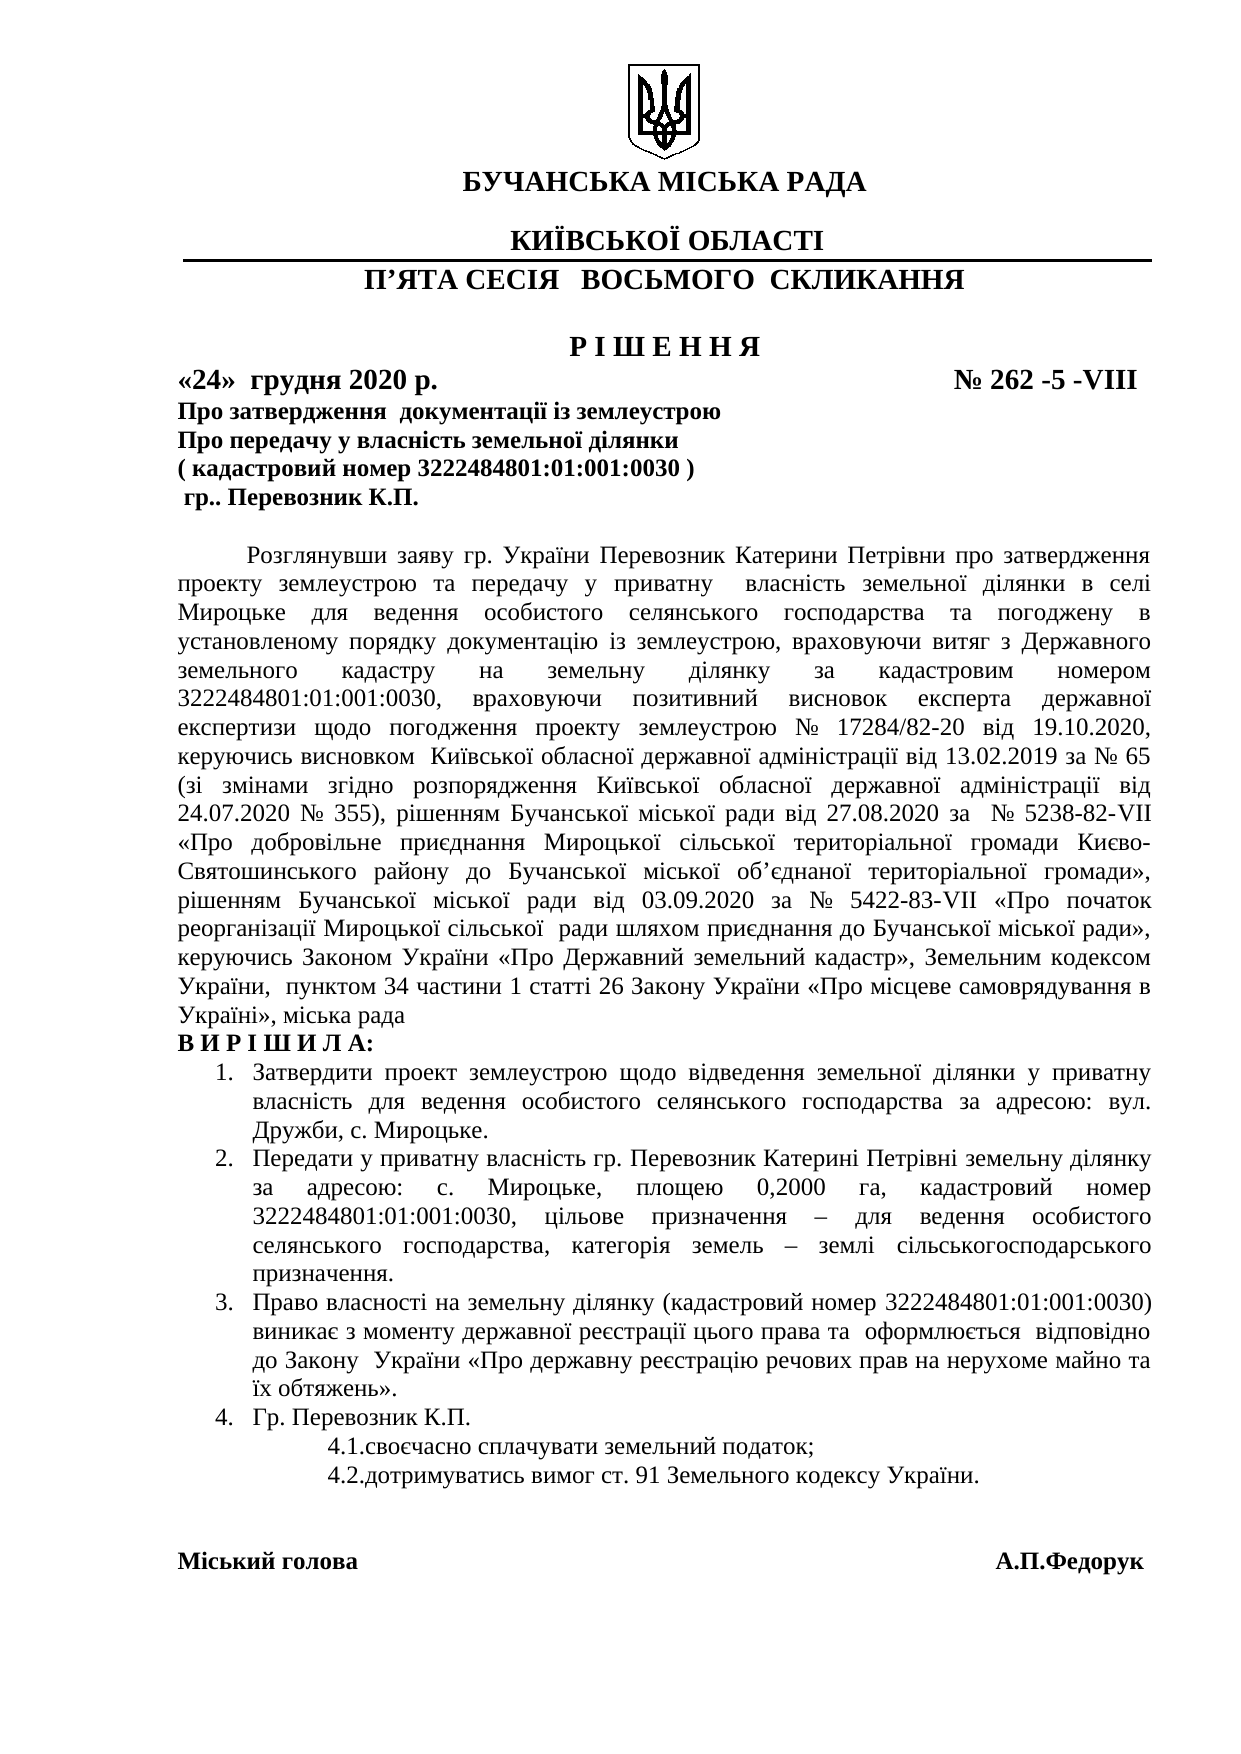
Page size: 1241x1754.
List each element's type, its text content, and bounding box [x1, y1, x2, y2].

list Передати у приватну власність гр. Перевозник Катерині Петрівні земельну ділянку за адресою: с. Мироцьке, площею 0,2000 га, кадастровий номер 3222484801:01:001:0030, цільове призначення – для ведення особистого селянського господарства, категорія земель – землі сільськогосподарського призначення. [215, 1143, 1152, 1287]
text Р І Ш Е Н Н Я [177, 329, 1152, 362]
text Про затвердження документації із землеустрою [177, 396, 1152, 425]
text гр.. Перевозник К.П. [177, 482, 1152, 511]
text 4.1.своєчасно сплачувати земельний податок; [327, 1431, 1152, 1460]
text БУЧАНСЬКА МІСЬКА РАДА [177, 164, 1152, 197]
text П’ЯТА СЕСІЯ ВОСЬМОГО СКЛИКАННЯ [177, 262, 1152, 295]
list Гр. Перевозник К.П. [215, 1402, 1152, 1431]
text ( кадастровий номер 3222484801:01:001:0030 ) [177, 453, 1152, 482]
text «24» грудня 2020 р. № 262 -5 -VІІІ [177, 362, 1152, 396]
text Розглянувши заяву гр. України Перевозник Катерини Петрівни про затвердження проекту землеустрою та передачу у приватну власність земельної ділянки в селі Мироцьке для ведення особистого селянського господарства та погоджену в установленому порядку документацію із землеустрою, враховуючи витяг з Державного земельного кадастру на земельну ділянку за кадастровим номером 3222484801:01:001:0030, враховуючи позитивний висновок експерта державної експертизи щодо погодження проекту землеустрою № 17284/82-20 від 19.10.2020, керуючись висновком Київської обласної державної адміністрації від 13.02.2019 за № 65 (зі змінами згідно розпорядження Київської обласної державної адміністрації від 24.07.2020 № 355), рішенням Бучанської міської ради від 27.08.2020 за № 5238-82-VІІ «Про добровільне приєднання Мироцької сільської територіальної громади Києво-Святошинського району до Бучанської міської об’єднаної територіальної громади», рішенням Бучанської міської ради від 03.09.2020 за № 5422-83-VІІ «Про початок реорганізації Мироцької сільської ради шляхом приєднання до Бучанської міської ради», керуючись Законом України «Про Державний земельний кадастр», Земельним кодексом України, пунктом 34 частини 1 статті 26 Закону України «Про місцеве самоврядування в Україні», міська рада [177, 540, 1152, 1028]
list Затвердити проект землеустрою щодо відведення земельної ділянки у приватну власність для ведення особистого селянського господарства за адресою: вул. Дружби, с. Мироцьке. [215, 1057, 1152, 1143]
list Право власності на земельну ділянку (кадастровий номер 3222484801:01:001:0030) виникає з моменту державної реєстрації цього права та оформлюється відповідно до Закону України «Про державну реєстрацію речових прав на нерухоме майно та їх обтяжень». [215, 1287, 1152, 1402]
text 4.2.дотримуватись вимог ст. 91 Земельного кодексу України. [327, 1460, 1152, 1488]
text КИЇВСЬКОЇ ОБЛАСТІ [183, 223, 1152, 259]
text Міський голова А.П.Федорук [177, 1546, 1152, 1575]
text В И Р І Ш И Л А: [177, 1028, 1152, 1057]
text Про передачу у власність земельної ділянки [177, 425, 1152, 453]
